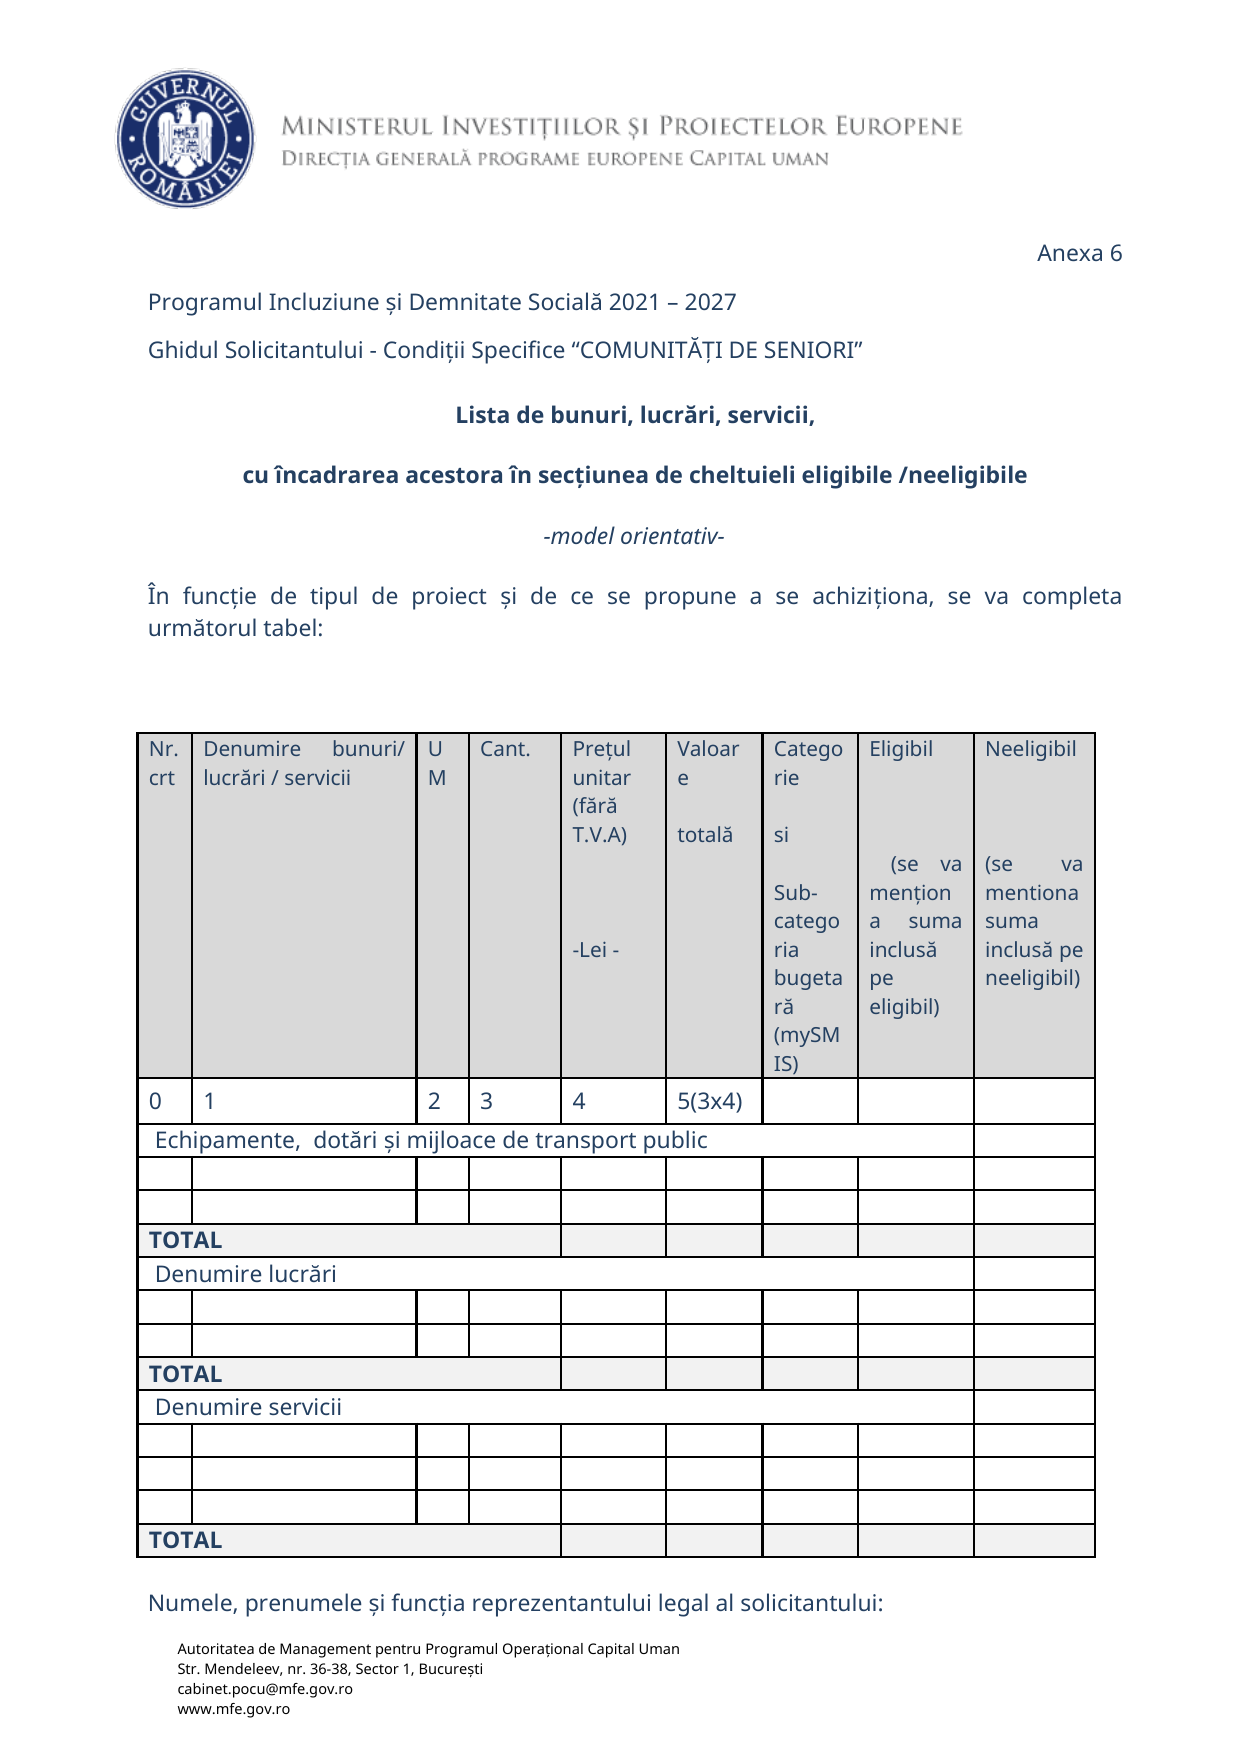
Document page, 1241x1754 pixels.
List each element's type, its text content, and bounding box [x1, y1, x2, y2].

table_cell [418, 1458, 468, 1489]
table_cell [667, 1158, 761, 1189]
table_cell [975, 1491, 1094, 1522]
table_cell [193, 1425, 415, 1456]
table_cell [562, 1325, 665, 1356]
table_cell 4 [562, 1079, 665, 1122]
table_cell [859, 1325, 973, 1356]
table_header Valoare totală [667, 734, 761, 1077]
table_cell [764, 1358, 857, 1389]
table_cell [470, 1458, 560, 1489]
table_header Denumire bunuri/ lucrări / servicii [193, 734, 415, 1077]
table_cell [859, 1491, 973, 1522]
table_cell [764, 1158, 857, 1189]
text Ghidul Solicitantului - Condiții Specifice “COMUNITĂȚI DE SENIORI” [148, 334, 1123, 365]
table_cell [139, 1158, 191, 1189]
table_cell [139, 1191, 191, 1222]
table_cell Denumire servicii [139, 1391, 973, 1422]
table_cell [975, 1525, 1094, 1556]
table_cell [193, 1458, 415, 1489]
table_cell [975, 1125, 1094, 1156]
table_cell [859, 1079, 973, 1122]
text În funcţie de tipul de proiect şi de ce se propune a se achiziţiona, se va completa următorul tabel: [148, 580, 1123, 643]
table_cell [562, 1291, 665, 1322]
table_cell [193, 1191, 415, 1222]
table_cell [562, 1525, 665, 1556]
table_cell [470, 1325, 560, 1356]
table_cell [667, 1225, 761, 1256]
table_cell Denumire lucrări [139, 1258, 973, 1289]
table_cell [764, 1458, 857, 1489]
table_cell [418, 1291, 468, 1322]
table_cell [764, 1425, 857, 1456]
table_cell [562, 1158, 665, 1189]
table_cell [139, 1425, 191, 1456]
table_cell [667, 1491, 761, 1522]
table_cell [418, 1325, 468, 1356]
table_cell [764, 1225, 857, 1256]
table_cell [975, 1291, 1094, 1322]
table_cell [667, 1291, 761, 1322]
text Numele, prenumele și funcția reprezentantului legal al solicitantului: [148, 1587, 1123, 1618]
table_header Neeligibil (se va mentiona suma inclusă pe neeligibil) [975, 734, 1094, 1077]
table_header Preţul unitar (fără T.V.A) -Lei - [562, 734, 665, 1077]
table_cell 3 [470, 1079, 560, 1122]
table_header Eligibil (se va menţiona suma inclusă pe eligibil) [859, 734, 973, 1077]
table_cell [859, 1225, 973, 1256]
table_cell [562, 1225, 665, 1256]
table_cell [667, 1525, 761, 1556]
table_cell [562, 1358, 665, 1389]
table_cell [470, 1425, 560, 1456]
table_cell [562, 1425, 665, 1456]
table_cell [975, 1358, 1094, 1389]
table_cell [139, 1458, 191, 1489]
table_header UM [418, 734, 468, 1077]
table_cell TOTAL [139, 1358, 560, 1389]
table_cell [562, 1458, 665, 1489]
table_cell 1 [193, 1079, 415, 1122]
table_cell [418, 1191, 468, 1222]
table_cell 0 [139, 1079, 191, 1122]
table_cell [859, 1291, 973, 1322]
table_cell [667, 1458, 761, 1489]
table_cell [193, 1325, 415, 1356]
table_cell [975, 1158, 1094, 1189]
table_cell [562, 1491, 665, 1522]
table_header Categorie si Sub-categoria bugetară (mySMIS) [764, 734, 857, 1077]
table_cell 2 [418, 1079, 468, 1122]
table_cell TOTAL [139, 1225, 560, 1256]
table_cell [859, 1525, 973, 1556]
table_cell [667, 1425, 761, 1456]
table_cell [859, 1458, 973, 1489]
table_cell [859, 1425, 973, 1456]
table_cell [470, 1491, 560, 1522]
table_cell [764, 1079, 857, 1122]
table_cell [667, 1191, 761, 1222]
table_cell [139, 1291, 191, 1322]
table_cell [764, 1191, 857, 1222]
table_cell [139, 1325, 191, 1356]
table_cell [470, 1291, 560, 1322]
table_header Cant. [470, 734, 560, 1077]
table_cell [764, 1491, 857, 1522]
picture [112, 65, 1107, 210]
table_cell [975, 1325, 1094, 1356]
table_cell [764, 1325, 857, 1356]
table_cell [193, 1291, 415, 1322]
table_cell [470, 1191, 560, 1222]
table_cell [859, 1358, 973, 1389]
table_cell [975, 1458, 1094, 1489]
table_cell 5(3x4) [667, 1079, 761, 1122]
table_cell TOTAL [139, 1525, 560, 1556]
text Anexa 6 [325, 237, 1123, 268]
table_cell [975, 1225, 1094, 1256]
table_cell Echipamente, dotări şi mijloace de transport public [139, 1125, 973, 1156]
table_cell [975, 1425, 1094, 1456]
table_cell [764, 1525, 857, 1556]
text cu încadrarea acestora în secțiunea de cheltuieli eligibile /neeligibile [148, 459, 1123, 491]
table_cell [859, 1158, 973, 1189]
table_cell [667, 1358, 761, 1389]
table_cell [562, 1191, 665, 1222]
table_cell [418, 1425, 468, 1456]
table_cell [975, 1079, 1094, 1122]
table_cell [975, 1391, 1094, 1422]
table_cell [193, 1158, 415, 1189]
table_header Nr. crt [139, 734, 191, 1077]
text -model orientativ- [148, 520, 1123, 551]
table_cell [975, 1258, 1094, 1289]
table_cell [859, 1191, 973, 1222]
table_cell [667, 1325, 761, 1356]
table_cell [418, 1491, 468, 1522]
table_cell [975, 1191, 1094, 1222]
text Lista de bunuri, lucrări, servicii, [148, 399, 1123, 430]
text Programul Incluziune și Demnitate Socială 2021 – 2027 [148, 285, 1123, 317]
table_cell [764, 1291, 857, 1322]
table_cell [418, 1158, 468, 1189]
table_cell [193, 1491, 415, 1522]
table_cell [470, 1158, 560, 1189]
table_cell [139, 1491, 191, 1522]
